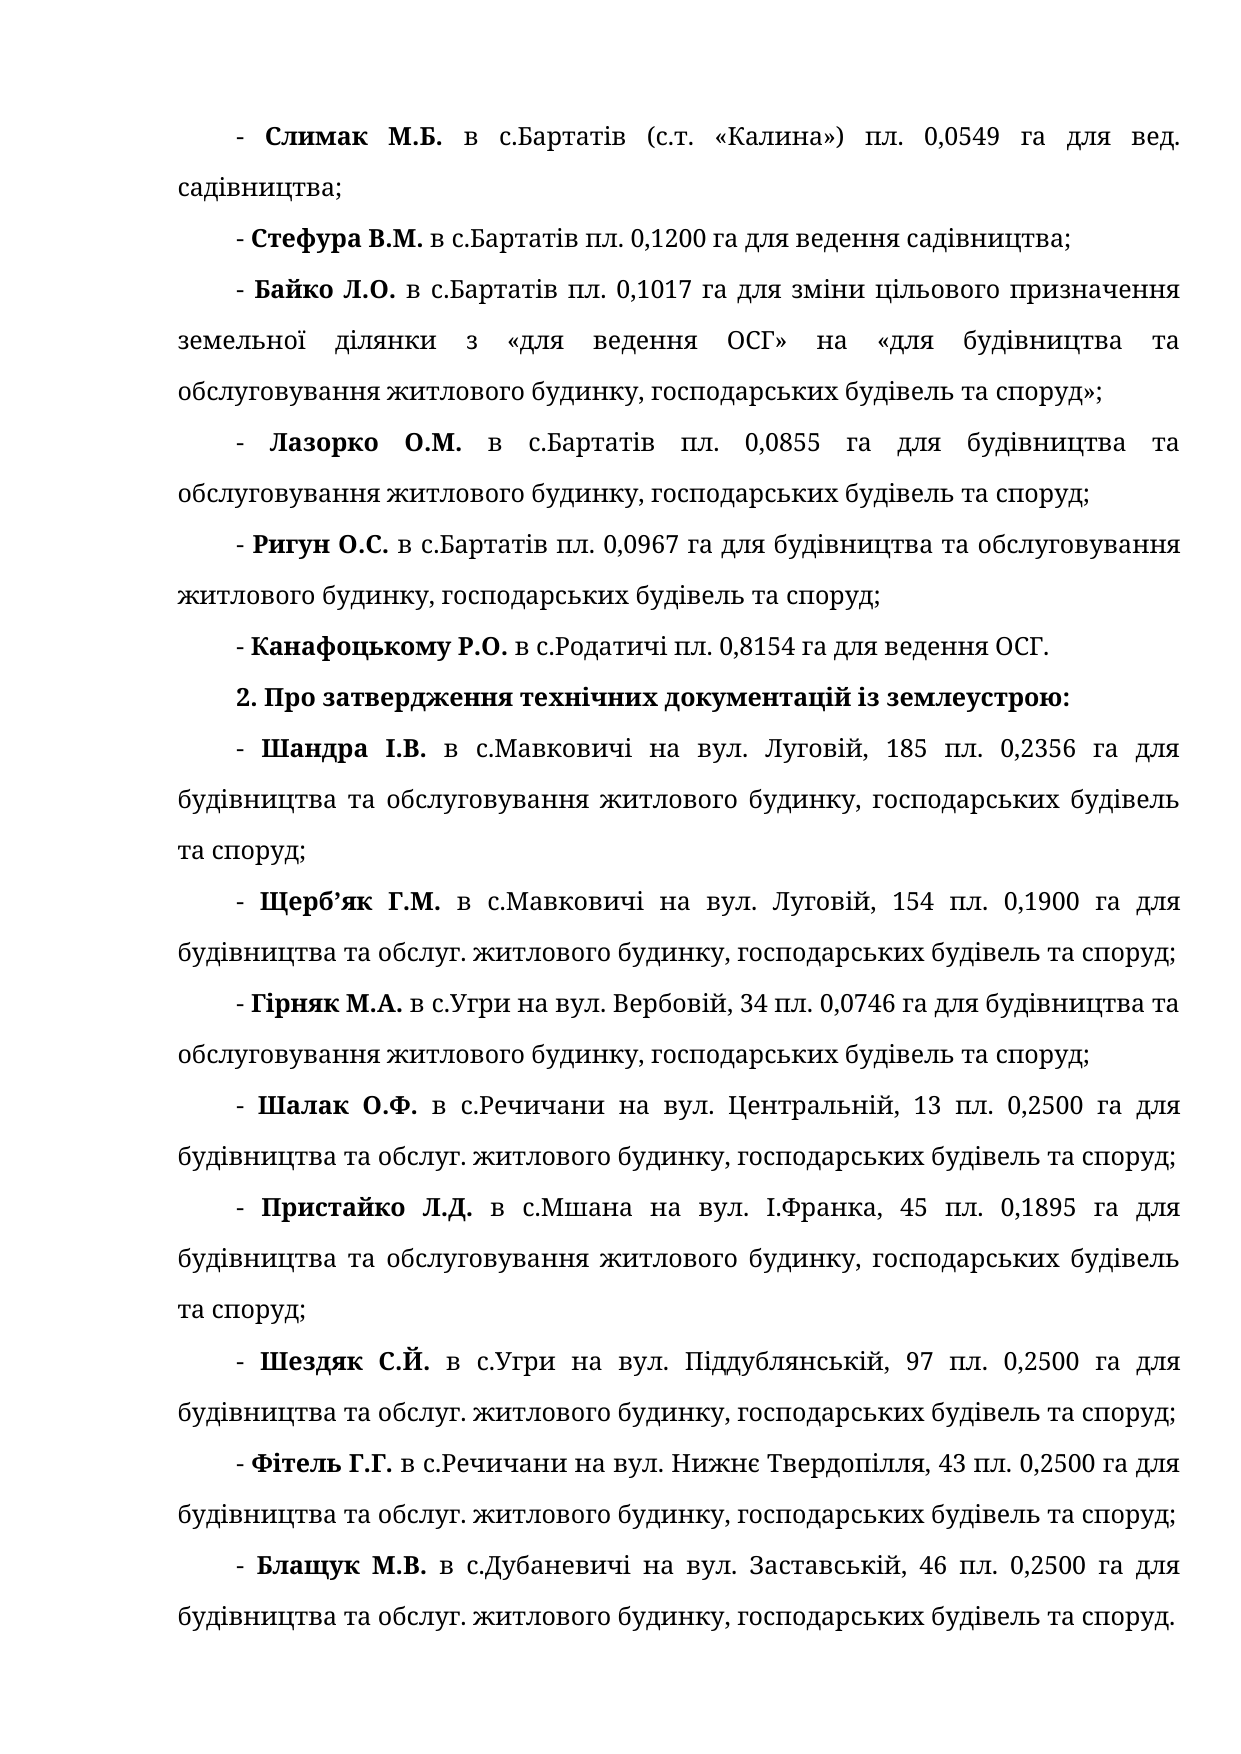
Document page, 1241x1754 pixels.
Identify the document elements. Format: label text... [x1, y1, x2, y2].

text - Слимак М.Б. в с.Бартатів (с.т. «Калина») пл. 0,0549 га для вед. садівництва; [177, 118, 1181, 203]
text - Шалак О.Ф. в с.Речичани на вул. Центральній, 13 пл. 0,2500 га для будівництва та обслуг. житлового будинку, господарських будівель та споруд; [177, 1088, 1181, 1173]
text - Байко Л.О. в с.Бартатів пл. 0,1017 га для зміни цільового призначення земельної ділянки з «для ведення ОСГ» на «для будівництва та обслуговування житлового будинку, господарських будівель та споруд»; [177, 271, 1181, 407]
text - Лазорко О.М. в с.Бартатів пл. 0,0855 га для будівництва та обслуговування житлового будинку, господарських будівель та споруд; [177, 424, 1181, 509]
text - Канафоцькому Р.О. в с.Родатичі пл. 0,8154 га для ведення ОСГ. [177, 628, 1181, 663]
text - Шездяк С.Й. в с.Угри на вул. Піддублянській, 97 пл. 0,2500 га для будівництва та обслуг. житлового будинку, господарських будівель та споруд; [177, 1343, 1181, 1428]
text - Фітель Г.Г. в с.Речичани на вул. Нижнє Твердопілля, 43 пл. 0,2500 га для будівництва та обслуг. житлового будинку, господарських будівель та споруд; [177, 1445, 1181, 1530]
text - Гірняк М.А. в с.Угри на вул. Вербовій, 34 пл. 0,0746 га для будівництва та обслуговування житлового будинку, господарських будівель та споруд; [177, 986, 1181, 1071]
text - Шандра І.В. в с.Мавковичі на вул. Луговій, 185 пл. 0,2356 га для будівництва та обслуговування житлового будинку, господарських будівель та споруд; [177, 731, 1181, 867]
text - Щерб’як Г.М. в с.Мавковичі на вул. Луговій, 154 пл. 0,1900 га для будівництва та обслуг. житлового будинку, господарських будівель та споруд; [177, 884, 1181, 969]
text - Стефура В.М. в с.Бартатів пл. 0,1200 га для ведення садівництва; [177, 220, 1181, 254]
text - Ригун О.С. в с.Бартатів пл. 0,0967 га для будівництва та обслуговування житлового будинку, господарських будівель та споруд; [177, 526, 1181, 612]
text 2. Про затвердження технічних документацій із землеустрою: [177, 679, 1181, 714]
text - Блащук М.В. в с.Дубаневичі на вул. Заставській, 46 пл. 0,2500 га для будівництва та обслуг. житлового будинку, господарських будівель та споруд. [177, 1547, 1181, 1632]
text - Пристайко Л.Д. в с.Мшана на вул. І.Франка, 45 пл. 0,1895 га для будівництва та обслуговування житлового будинку, господарських будівель та споруд; [177, 1190, 1181, 1326]
